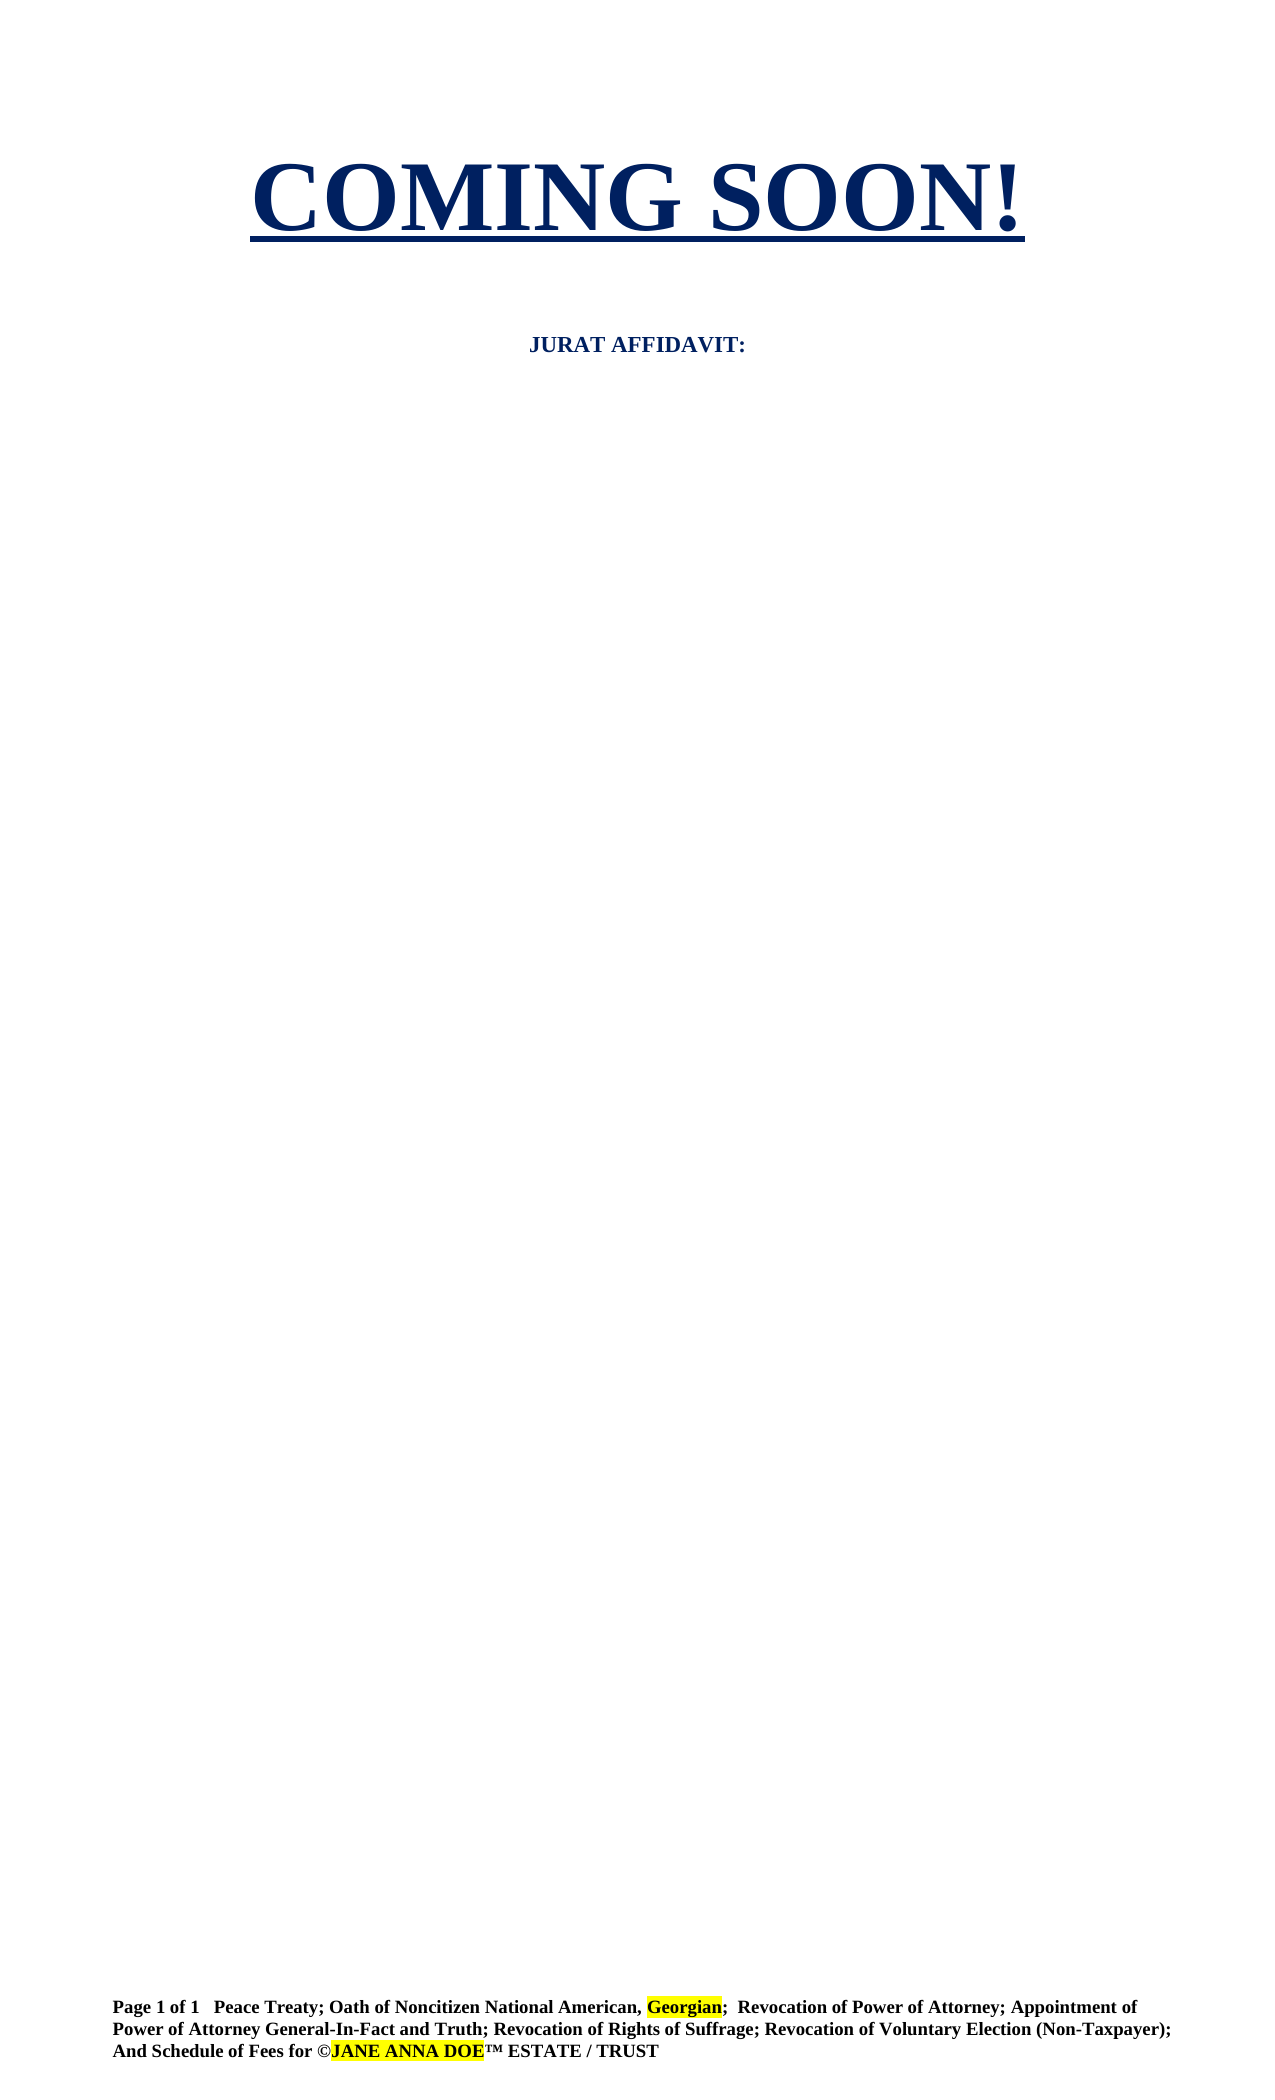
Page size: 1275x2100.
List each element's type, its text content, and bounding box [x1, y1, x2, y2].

text JURAT AFFIDAVIT: [112, 331, 1162, 357]
text COMING SOON! [112, 137, 1162, 252]
